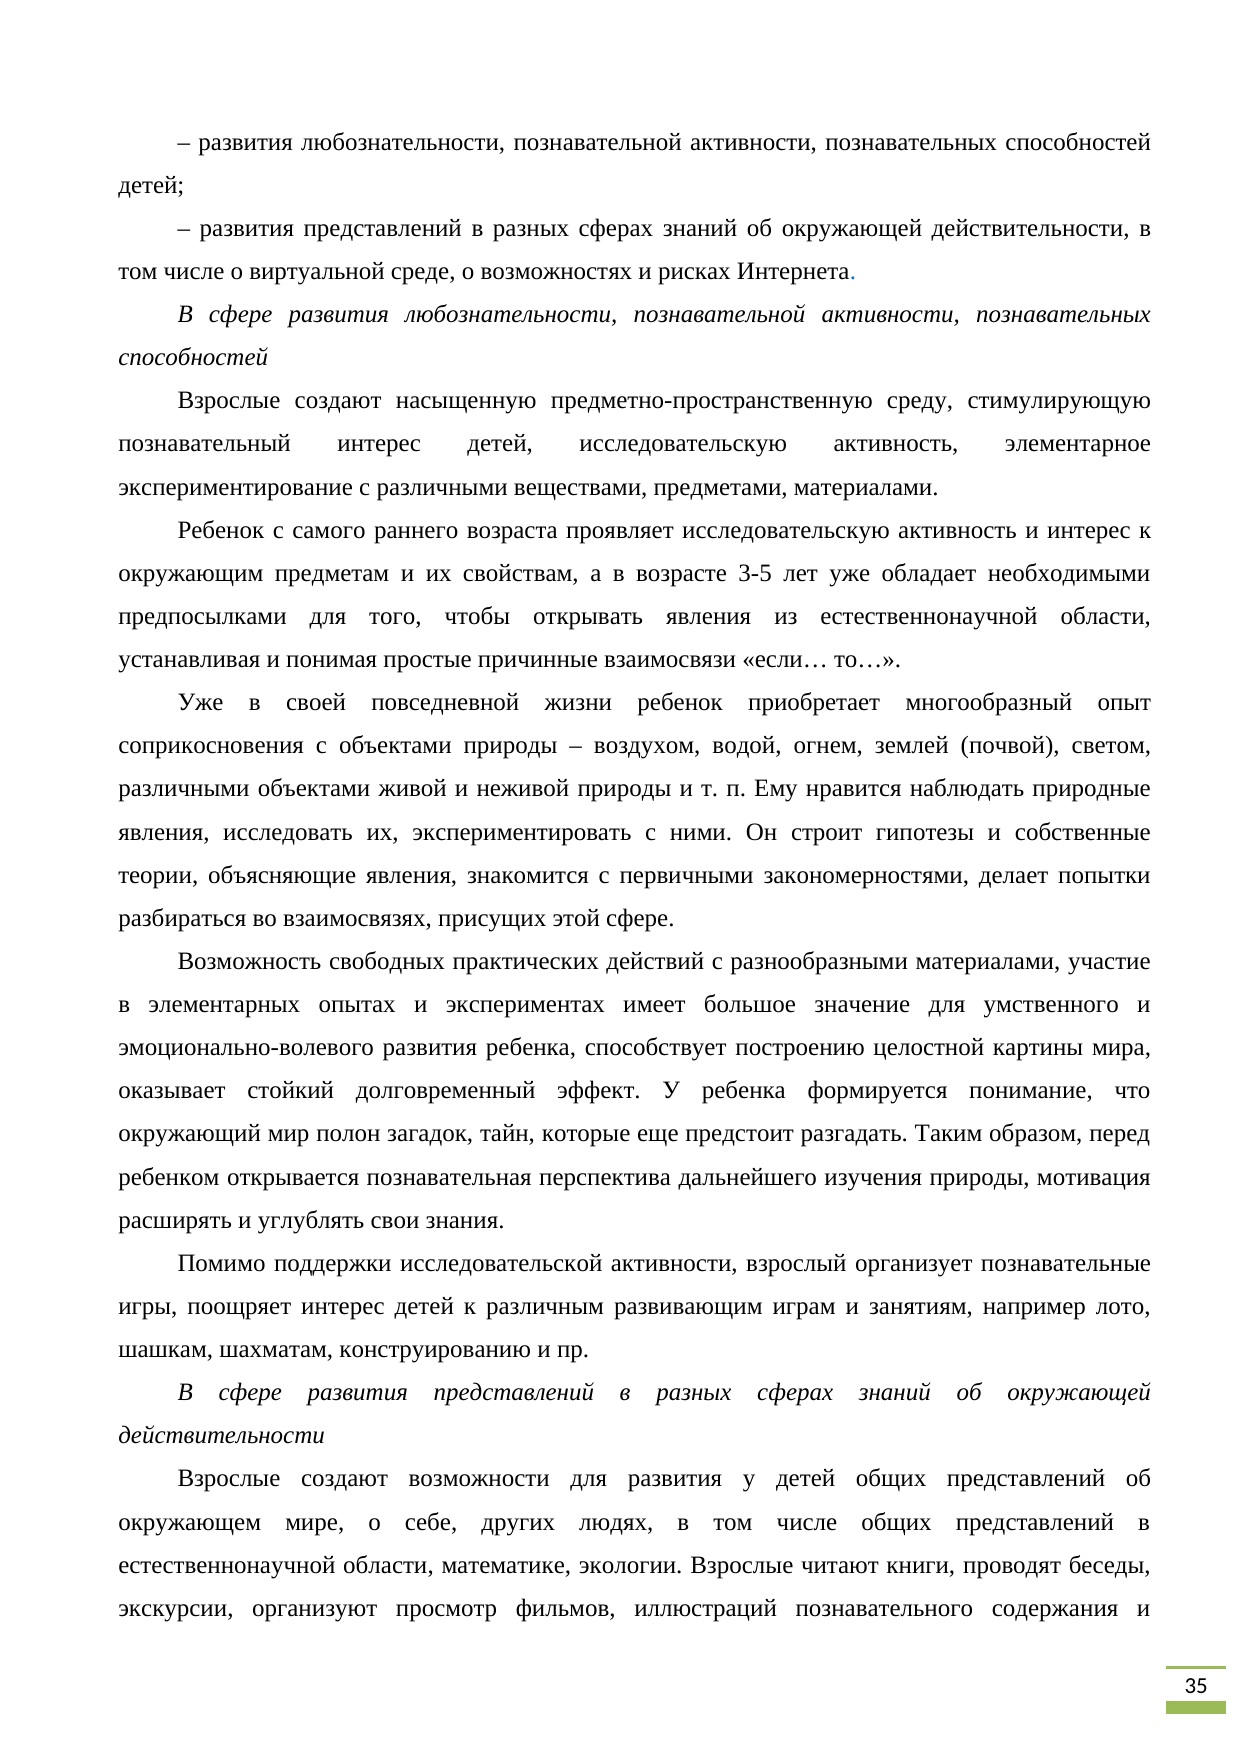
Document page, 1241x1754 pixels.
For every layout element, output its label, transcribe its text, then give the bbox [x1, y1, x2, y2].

text Взрослые создают насыщенную предметно-пространственную среду, стимулирующую познавательный интерес детей, исследовательскую активность, элементарное экспериментирование с различными веществами, предметами, материалами. [118, 385, 1152, 500]
text Ребенок с самого раннего возраста проявляет исследовательскую активность и интерес к окружающим предметам и их свойствам, а в возрасте 3-5 лет уже обладает необходимыми предпосылками для того, чтобы открывать явления из естественнонаучной области, устанавливая и понимая простые причинные взаимосвязи «если… то…». [118, 515, 1152, 673]
text В сфере развития представлений в разных сферах знаний об окружающей действительности [118, 1377, 1152, 1449]
text В сфере развития любознательности, познавательной активности, познавательных способностей [118, 299, 1152, 371]
text Возможность свободных практических действий с разнообразными материалами, участие в элементарных опытах и экспериментах имеет большое значение для умственного и эмоционально-волевого развития ребенка, способствует построению целостной картины мира, оказывает стойкий долговременный эффект. У ребенка формируется понимание, что окружающий мир полон загадок, тайн, которые еще предстоит разгадать. Таким образом, перед ребенком открывается познавательная перспектива дальнейшего изучения природы, мотивация расширять и углублять свои знания. [118, 946, 1152, 1233]
text Уже в своей повседневной жизни ребенок приобретает многообразный опыт соприкосновения с объектами природы – воздухом, водой, огнем, землей (почвой), светом, различными объектами живой и неживой природы и т. п. Ему нравится наблюдать природные явления, исследовать их, экспериментировать с ними. Он строит гипотезы и собственные теории, объясняющие явления, знакомится с первичными закономерностями, делает попытки разбираться во взаимосвязях, присущих этой сфере. [118, 687, 1152, 932]
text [118, 1463, 1152, 1622]
text Помимо поддержки исследовательской активности, взрослый организует познавательные игры, поощряет интерес детей к различным развивающим играм и занятиям, например лото, шашкам, шахматам, конструированию и пр. [118, 1248, 1152, 1363]
text – развития любознательности, познавательной активности, познавательных способностей детей; [118, 127, 1152, 198]
text – развития представлений в разных сферах знаний об окружающей действительности, в том числе о виртуальной среде, о возможностях и рисках Интернета. [118, 213, 1152, 285]
